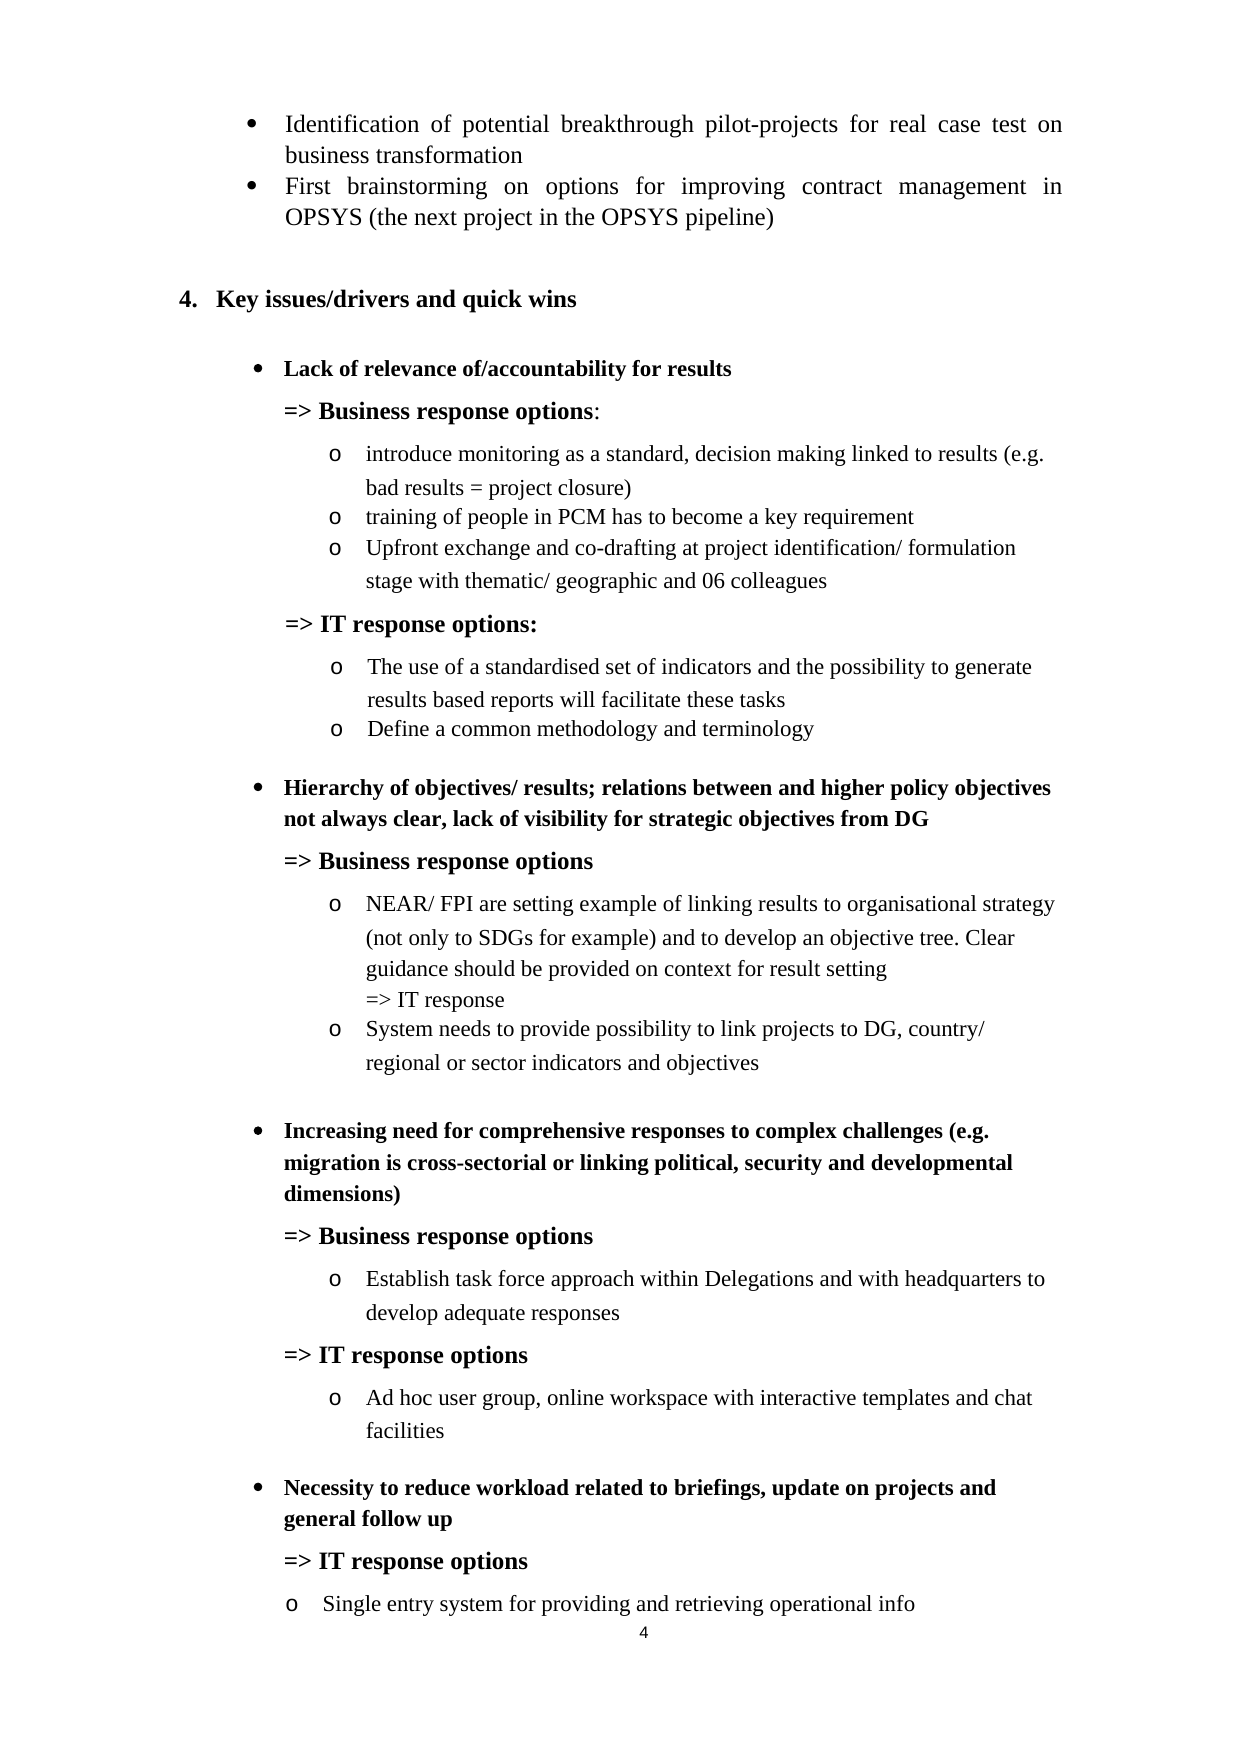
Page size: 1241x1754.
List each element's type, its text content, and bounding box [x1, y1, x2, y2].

text => IT response options: [285, 606, 1063, 637]
text => Business response options [283, 844, 1063, 875]
list Establish task force approach within Delegations and with headquarters to develop adequate responses [328, 1262, 1063, 1325]
text => IT response options [283, 1544, 1063, 1575]
list First brainstorming on options for improving contract management in OPSYS (the next project in the OPSYS pipeline) [247, 169, 1063, 231]
list Define a common methodology and terminology [329, 712, 1063, 744]
list introduce monitoring as a standard, decision making linked to results (e.g. bad results = project closure) [328, 437, 1063, 500]
list Necessity to reduce workload related to briefings, update on projects and general follow up [254, 1469, 1063, 1531]
text => Business response options: [283, 394, 1063, 425]
list Upfront exchange and co-drafting at project identification/ formulation stage with thematic/ geographic and 06 colleagues [328, 531, 1063, 594]
list The use of a standardised set of indicators and the possibility to generate results based reports will facilitate these tasks [329, 650, 1063, 712]
list Increasing need for comprehensive responses to complex challenges (e.g. migration is cross-sectorial or linking political, security and developmental dimensions) [254, 1112, 1063, 1206]
list training of people in PCM has to become a key requirement [328, 500, 1063, 531]
list Ad hoc user group, online workspace with interactive templates and chat facilities [328, 1381, 1063, 1444]
list Key issues/drivers and quick wins [179, 281, 1063, 312]
list System needs to provide possibility to link projects to DG, country/ regional or sector indicators and objectives [328, 1012, 1063, 1075]
list Lack of relevance of/accountability for results [254, 350, 1063, 381]
text => Business response options [283, 1219, 1063, 1250]
list Identification of potential breakthrough pilot-projects for real case test on business transformation [247, 106, 1063, 169]
list Hierarchy of objectives/ results; relations between and higher policy objectives not always clear, lack of visibility for strategic objectives from DG [254, 769, 1063, 831]
list NEAR/ FPI are setting example of linking results to organisational strategy (not only to SDGs for example) and to develop an objective tree. Clear guidance should be provided on context for result setting => IT response [328, 887, 1063, 1012]
text => IT response options [283, 1337, 1063, 1369]
list Single entry system for providing and retrieving operational info [285, 1587, 1063, 1619]
